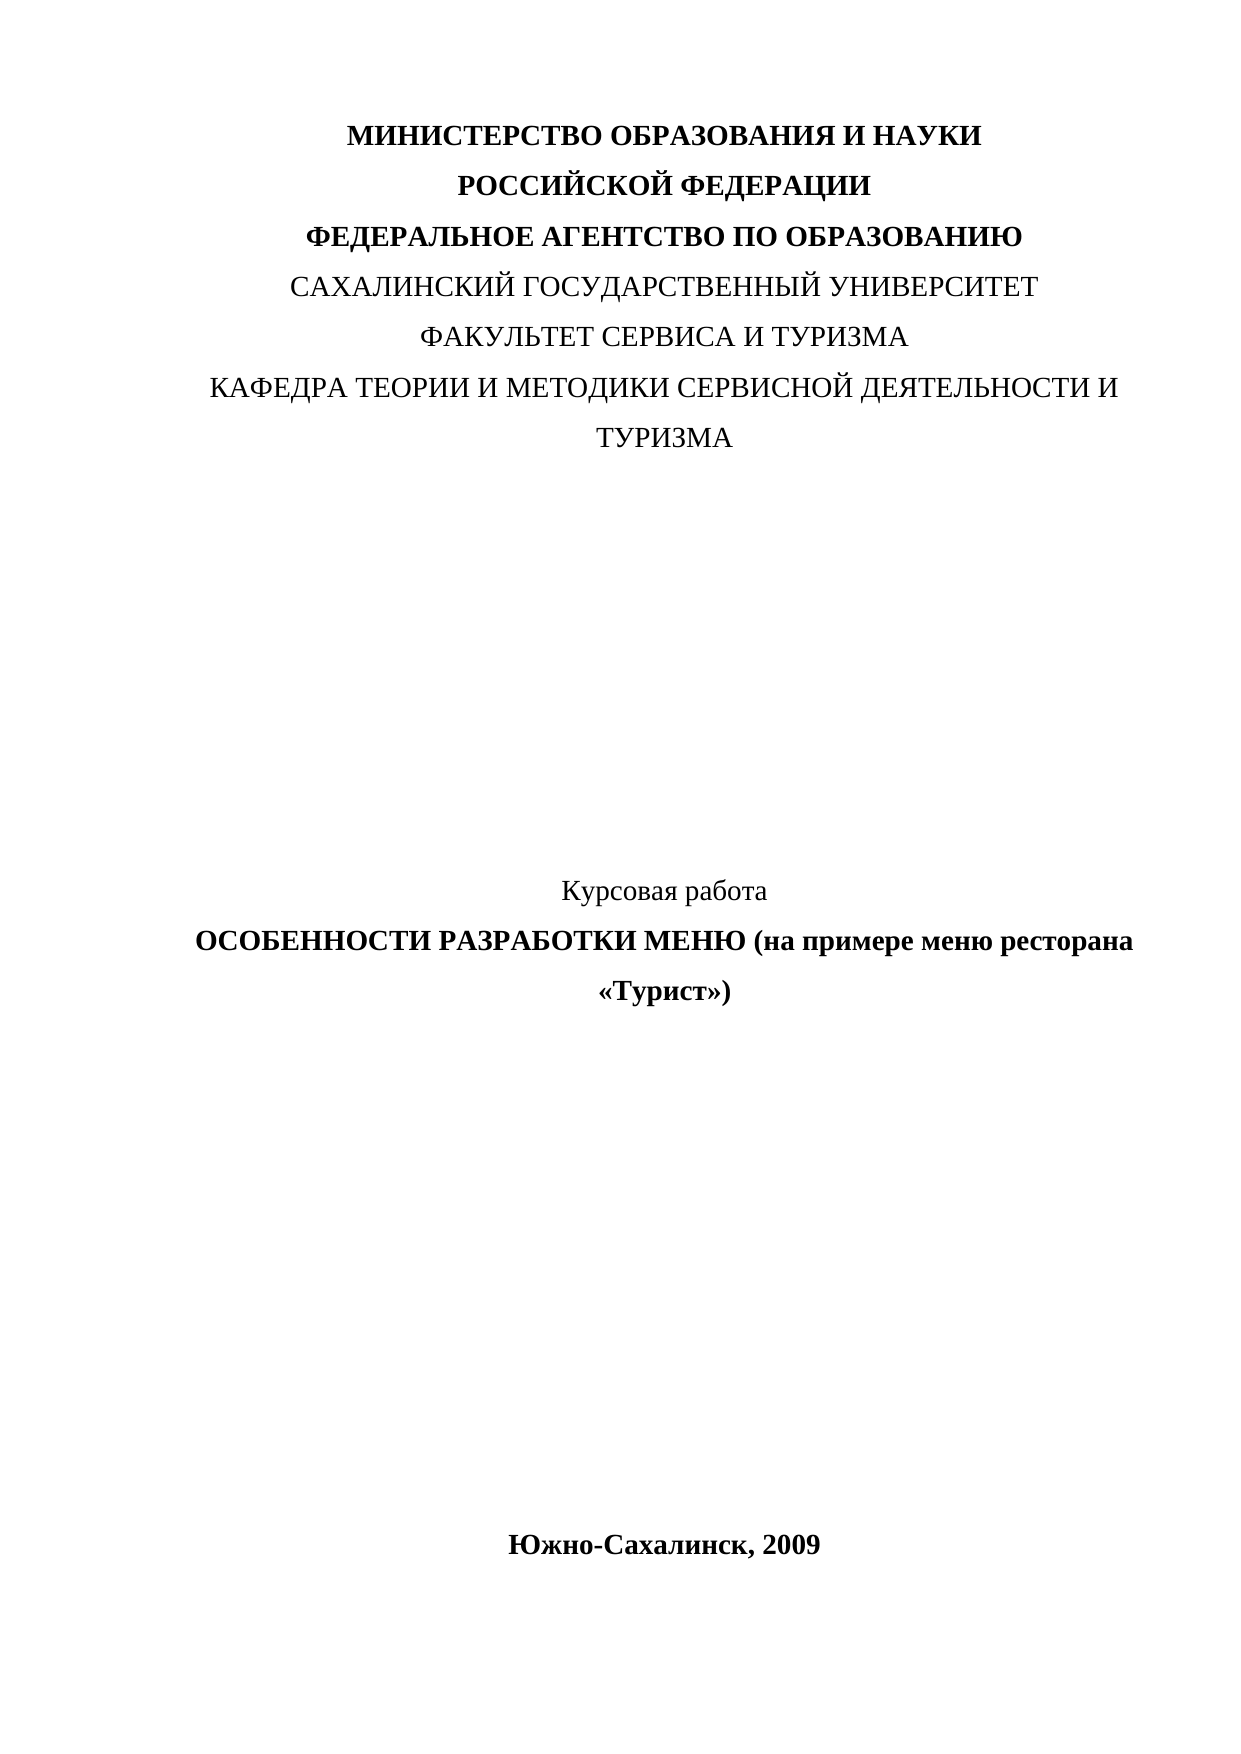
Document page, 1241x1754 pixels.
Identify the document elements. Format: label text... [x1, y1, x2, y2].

text САХАЛИНСКИЙ ГОСУДАРСТВЕННЫЙ УНИВЕРСИТЕТ [177, 269, 1152, 303]
text Курсовая работа [177, 873, 1152, 906]
text ОСОБЕННОСТИ РАЗРАБОТКИ МЕНЮ (на примере меню ресторана «Турист») [177, 923, 1152, 1007]
text ФАКУЛЬТЕТ СЕРВИСА И ТУРИЗМА [177, 319, 1152, 353]
text МИНИСТЕРСТВО ОБРАЗОВАНИЯ И НАУКИ [177, 118, 1152, 152]
text РОССИЙСКОЙ ФЕДЕРАЦИИ [177, 168, 1152, 202]
text Южно-Сахалинск, 2009 [177, 1527, 1152, 1560]
text ФЕДЕРАЛЬНОЕ АГЕНТСТВО ПО ОБРАЗОВАНИЮ [177, 219, 1152, 252]
text КАФЕДРА ТЕОРИИ И МЕТОДИКИ СЕРВИСНОЙ ДЕЯТЕЛЬНОСТИ И ТУРИЗМА [177, 370, 1152, 453]
